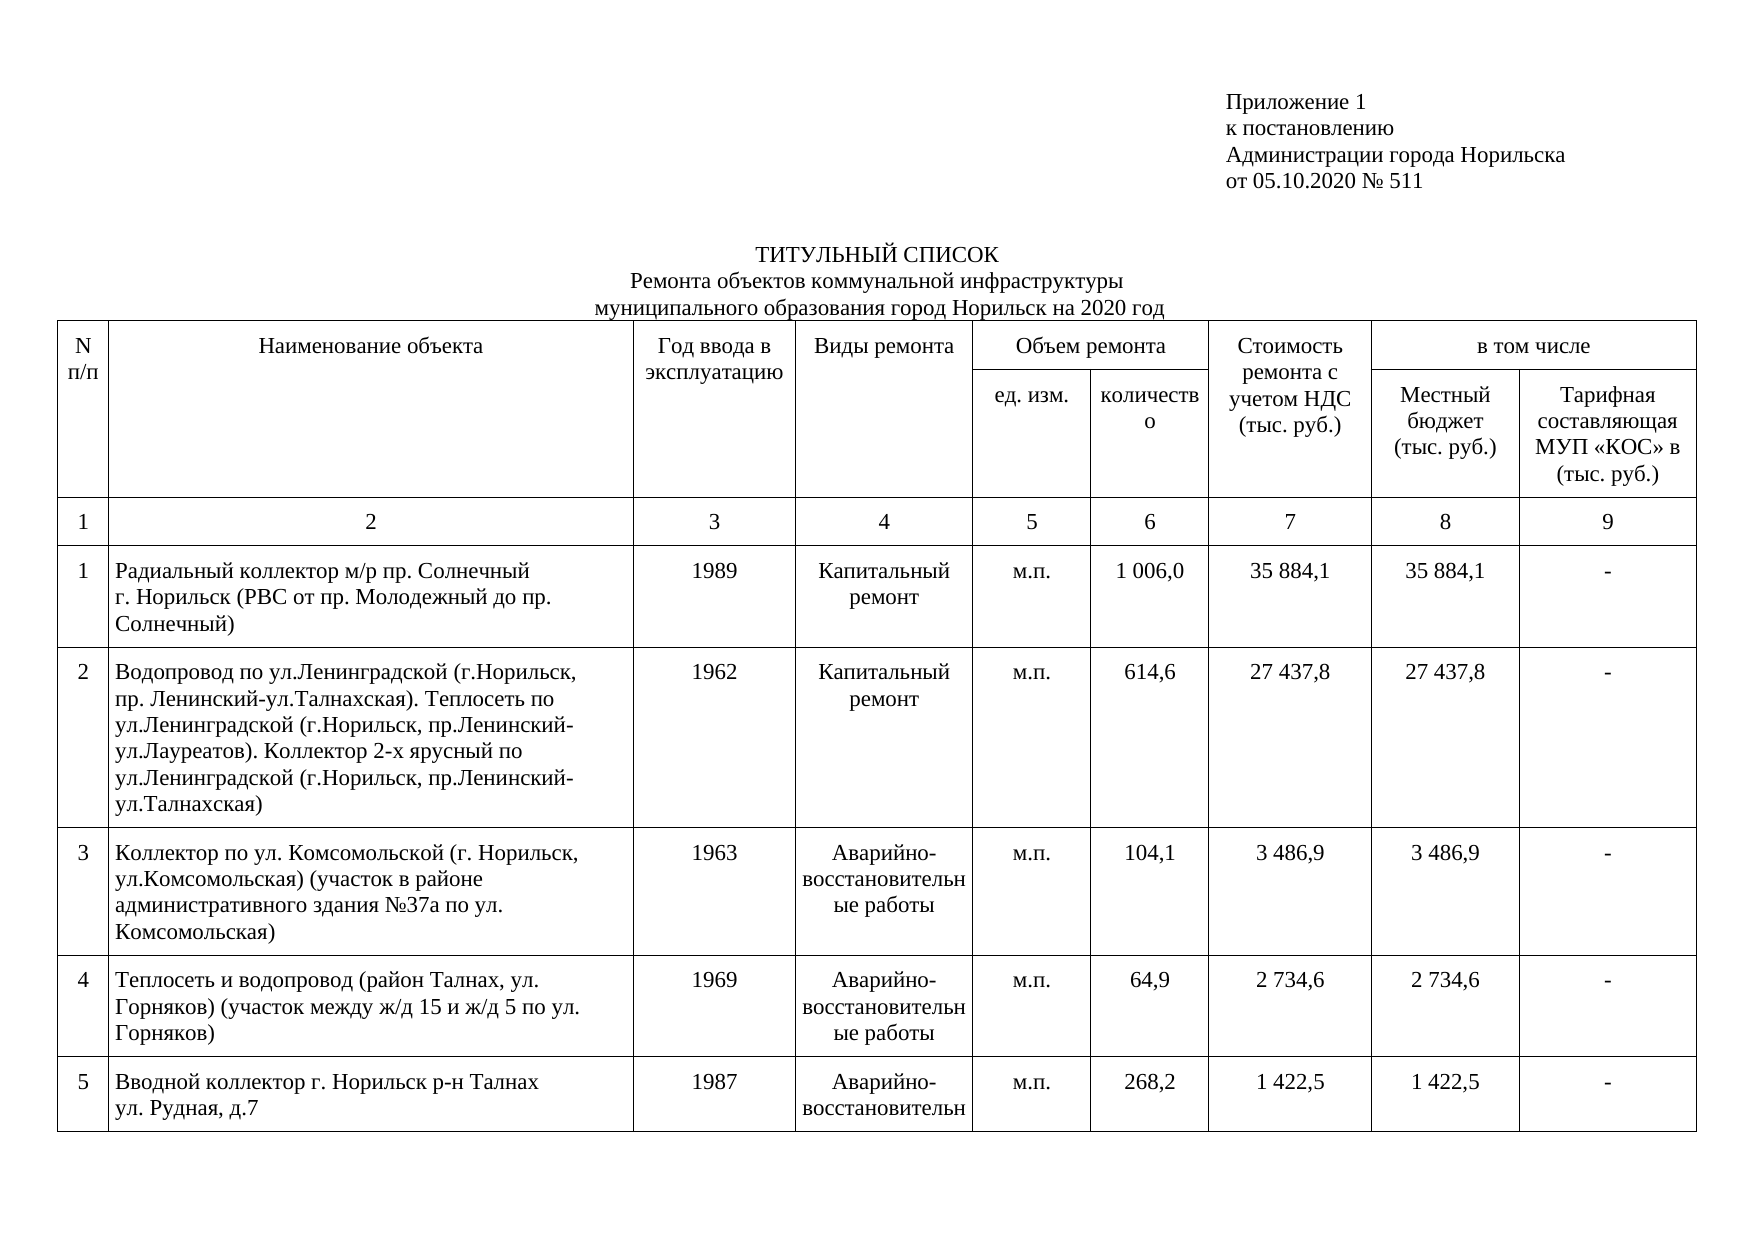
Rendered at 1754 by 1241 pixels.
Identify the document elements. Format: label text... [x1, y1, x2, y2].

table_cell 27 437,8 [1209, 648, 1371, 827]
table_cell 9 [1520, 498, 1696, 545]
table_cell 5 [58, 1057, 108, 1131]
table_cell 2 [109, 498, 633, 545]
table_cell 7 [1209, 498, 1371, 545]
table_cell 6 [1091, 498, 1208, 545]
table_header в том числе [1372, 321, 1696, 369]
table_cell Аварийно-восстановительные работы [796, 828, 972, 955]
table_cell Радиальный коллектор м/р пр. Солнечный г. Норильск (РВС от пр. Молодежный до пр. Солнечный) [109, 546, 633, 647]
text Ремонта объектов коммунальной инфраструктуры [118, 268, 1636, 294]
text от 05.10.2020 № 511 [1152, 167, 1636, 193]
table_cell 4 [58, 956, 108, 1056]
table_cell 1 [58, 546, 108, 647]
table_cell 35 884,1 [1209, 546, 1371, 647]
text ТИТУЛЬНЫЙ СПИСОК [118, 241, 1636, 268]
table_cell 1969 [634, 956, 795, 1056]
table_cell 5 [973, 498, 1090, 545]
table_cell 1 422,5 [1372, 1057, 1519, 1131]
table_cell 614,6 [1091, 648, 1208, 827]
table_cell м.п. [973, 648, 1090, 827]
table_cell 1987 [634, 1057, 795, 1131]
table_cell - [1520, 828, 1696, 955]
table_cell 104,1 [1091, 828, 1208, 955]
table_header Наименование объекта [109, 321, 633, 497]
table_cell 3 [58, 828, 108, 955]
table_cell - [1520, 1057, 1696, 1131]
table_cell м.п. [973, 828, 1090, 955]
text Приложение 1 [118, 88, 1636, 114]
table_cell 2 734,6 [1372, 956, 1519, 1056]
table_header Виды ремонта [796, 321, 972, 497]
table_cell 64,9 [1091, 956, 1208, 1056]
table_cell Коллектор по ул. Комсомольской (г. Норильск, ул.Комсомольская) (участок в районе административного здания №37а по ул. Комсомольская) [109, 828, 633, 955]
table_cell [796, 1057, 972, 1131]
table_cell 1962 [634, 648, 795, 827]
table_cell 3 486,9 [1372, 828, 1519, 955]
table_cell 4 [796, 498, 972, 545]
text к постановлению [1152, 114, 1636, 141]
table_cell Капитальный ремонт [796, 546, 972, 647]
text муниципального образования город Норильск на 2020 год [118, 294, 1636, 320]
table_header N п/п [58, 321, 108, 497]
table_header Объем ремонта [973, 321, 1208, 369]
table_cell 268,2 [1091, 1057, 1208, 1131]
table_cell 27 437,8 [1372, 648, 1519, 827]
table_cell Теплосеть и водопровод (район Талнах, ул. Горняков) (участок между ж/д 15 и ж/д 5 по ул. Горняков) [109, 956, 633, 1056]
table_header Стоимость ремонта с учетом НДС (тыс. руб.) [1209, 321, 1371, 497]
table_cell 8 [1372, 498, 1519, 545]
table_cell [109, 1057, 633, 1131]
table_cell м.п. [973, 956, 1090, 1056]
table_cell количество [1091, 370, 1208, 497]
table_cell - [1520, 546, 1696, 647]
table_cell ед. изм. [973, 370, 1090, 497]
table_cell 2 734,6 [1209, 956, 1371, 1056]
table_cell Капитальный ремонт [796, 648, 972, 827]
table_cell 3 [634, 498, 795, 545]
table_cell 1 [58, 498, 108, 545]
table_cell - [1520, 956, 1696, 1056]
table_cell 1 422,5 [1209, 1057, 1371, 1131]
table_cell 35 884,1 [1372, 546, 1519, 647]
table_cell Аварийно-восстановительные работы [796, 956, 972, 1056]
table_cell 2 [58, 648, 108, 827]
table_header Год ввода в эксплуатацию [634, 321, 795, 497]
table_cell Водопровод по ул.Ленинградской (г.Норильск, пр. Ленинский-ул.Талнахская). Теплосеть по ул.Ленинградской (г.Норильск, пр.Ленинский-ул.Лауреатов). Коллектор 2-х ярусный по ул.Ленинградской (г.Норильск, пр.Ленинский-ул.Талнахская) [109, 648, 633, 827]
table_cell м.п. [973, 1057, 1090, 1131]
table_cell Местный бюджет (тыс. руб.) [1372, 370, 1519, 497]
table_cell 1 006,0 [1091, 546, 1208, 647]
text Администрации города Норильска [1152, 141, 1636, 167]
table_cell 1963 [634, 828, 795, 955]
table_cell Тарифная составляющая МУП «КОС» в (тыс. руб.) [1520, 370, 1696, 497]
table_cell м.п. [973, 546, 1090, 647]
table_cell 1989 [634, 546, 795, 647]
table_cell 3 486,9 [1209, 828, 1371, 955]
table_cell - [1520, 648, 1696, 827]
